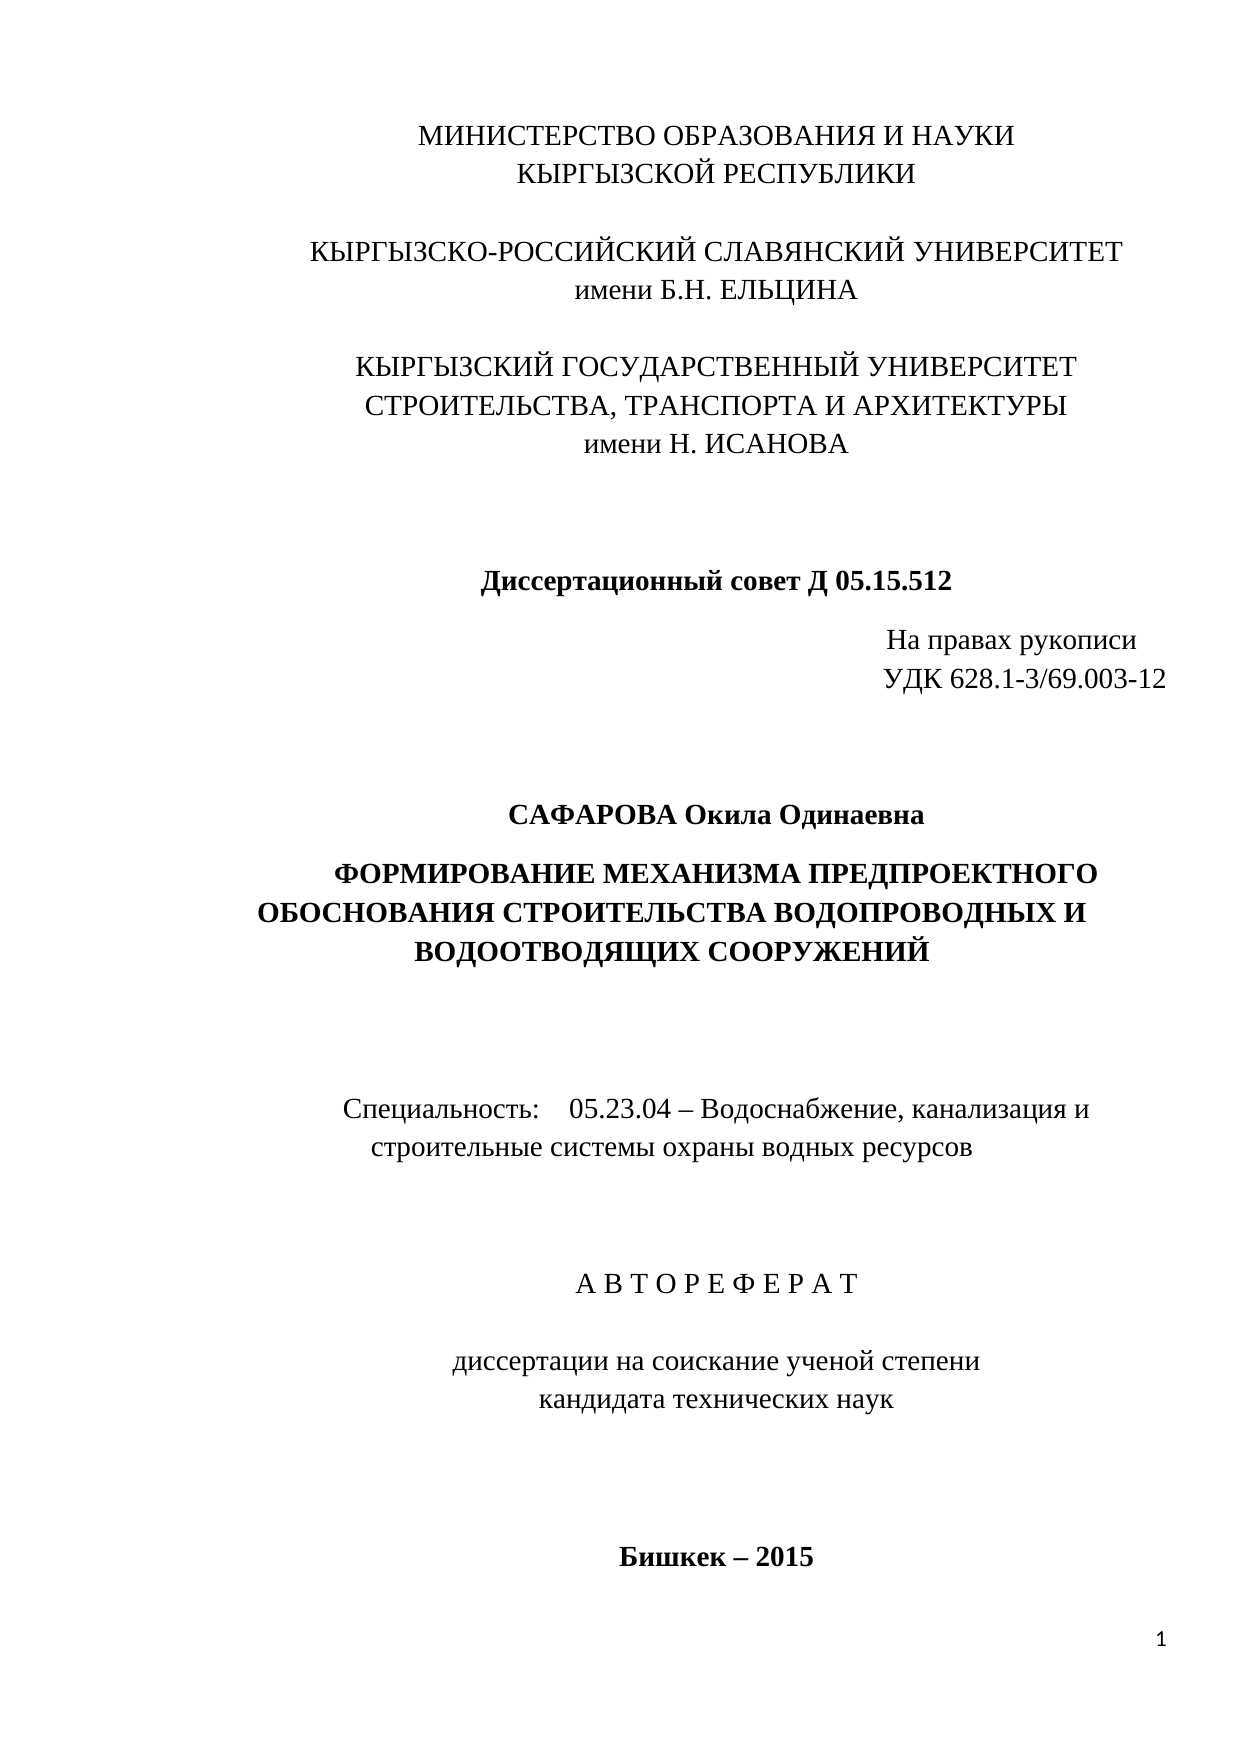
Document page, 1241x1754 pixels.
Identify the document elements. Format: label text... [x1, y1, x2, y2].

text СТРОИТЕЛЬСТВА, ТРАНСПОРТА И АРХИТЕКТУРЫ [177, 388, 1167, 421]
text КЫРГЫЗСКИЙ ГОСУДАРСТВЕННЫЙ УНИВЕРСИТЕТ [177, 349, 1167, 383]
text диссертации на соискание ученой степени [177, 1343, 1167, 1377]
text ФОРМИРОВАНИЕ МЕХАНИЗМА ПРЕДПРОЕКТНОГО ОБОСНОВАНИЯ СТРОИТЕЛЬСТВА ВОДОПРОВОДНЫХ И ВОДООТВОДЯЩИХ СООРУЖЕНИЙ [177, 857, 1167, 967]
text Специальность: 05.23.04 – Водоснабжение, канализация и строительные системы охраны водных ресурсов [177, 1091, 1167, 1163]
text КЫРГЫЗСКОЙ РЕСПУБЛИКИ [177, 157, 1167, 190]
text имени Н. ИСАНОВА [177, 426, 1167, 460]
text САФАРОВА Окила Одинаевна [177, 797, 1167, 831]
text УДК 628.1-3/69.003-12 [177, 661, 1167, 694]
text Бишкек – 2015 [177, 1539, 1167, 1572]
text На правах рукописи [177, 622, 1167, 656]
text А В Т О Р Е Ф Е Р А Т [177, 1266, 1167, 1299]
text кандидата технических наук [177, 1382, 1167, 1415]
text МИНИСТЕРСТВО ОБРАЗОВАНИЯ И НАУКИ [177, 118, 1167, 152]
text имени Б.Н. ЕЛЬЦИНА [177, 272, 1167, 306]
text КЫРГЫЗСКО-РОССИЙСКИЙ СЛАВЯНСКИЙ УНИВЕРСИТЕТ [177, 234, 1167, 267]
text Диссертационный совет Д 05.15.512 [177, 563, 1167, 596]
